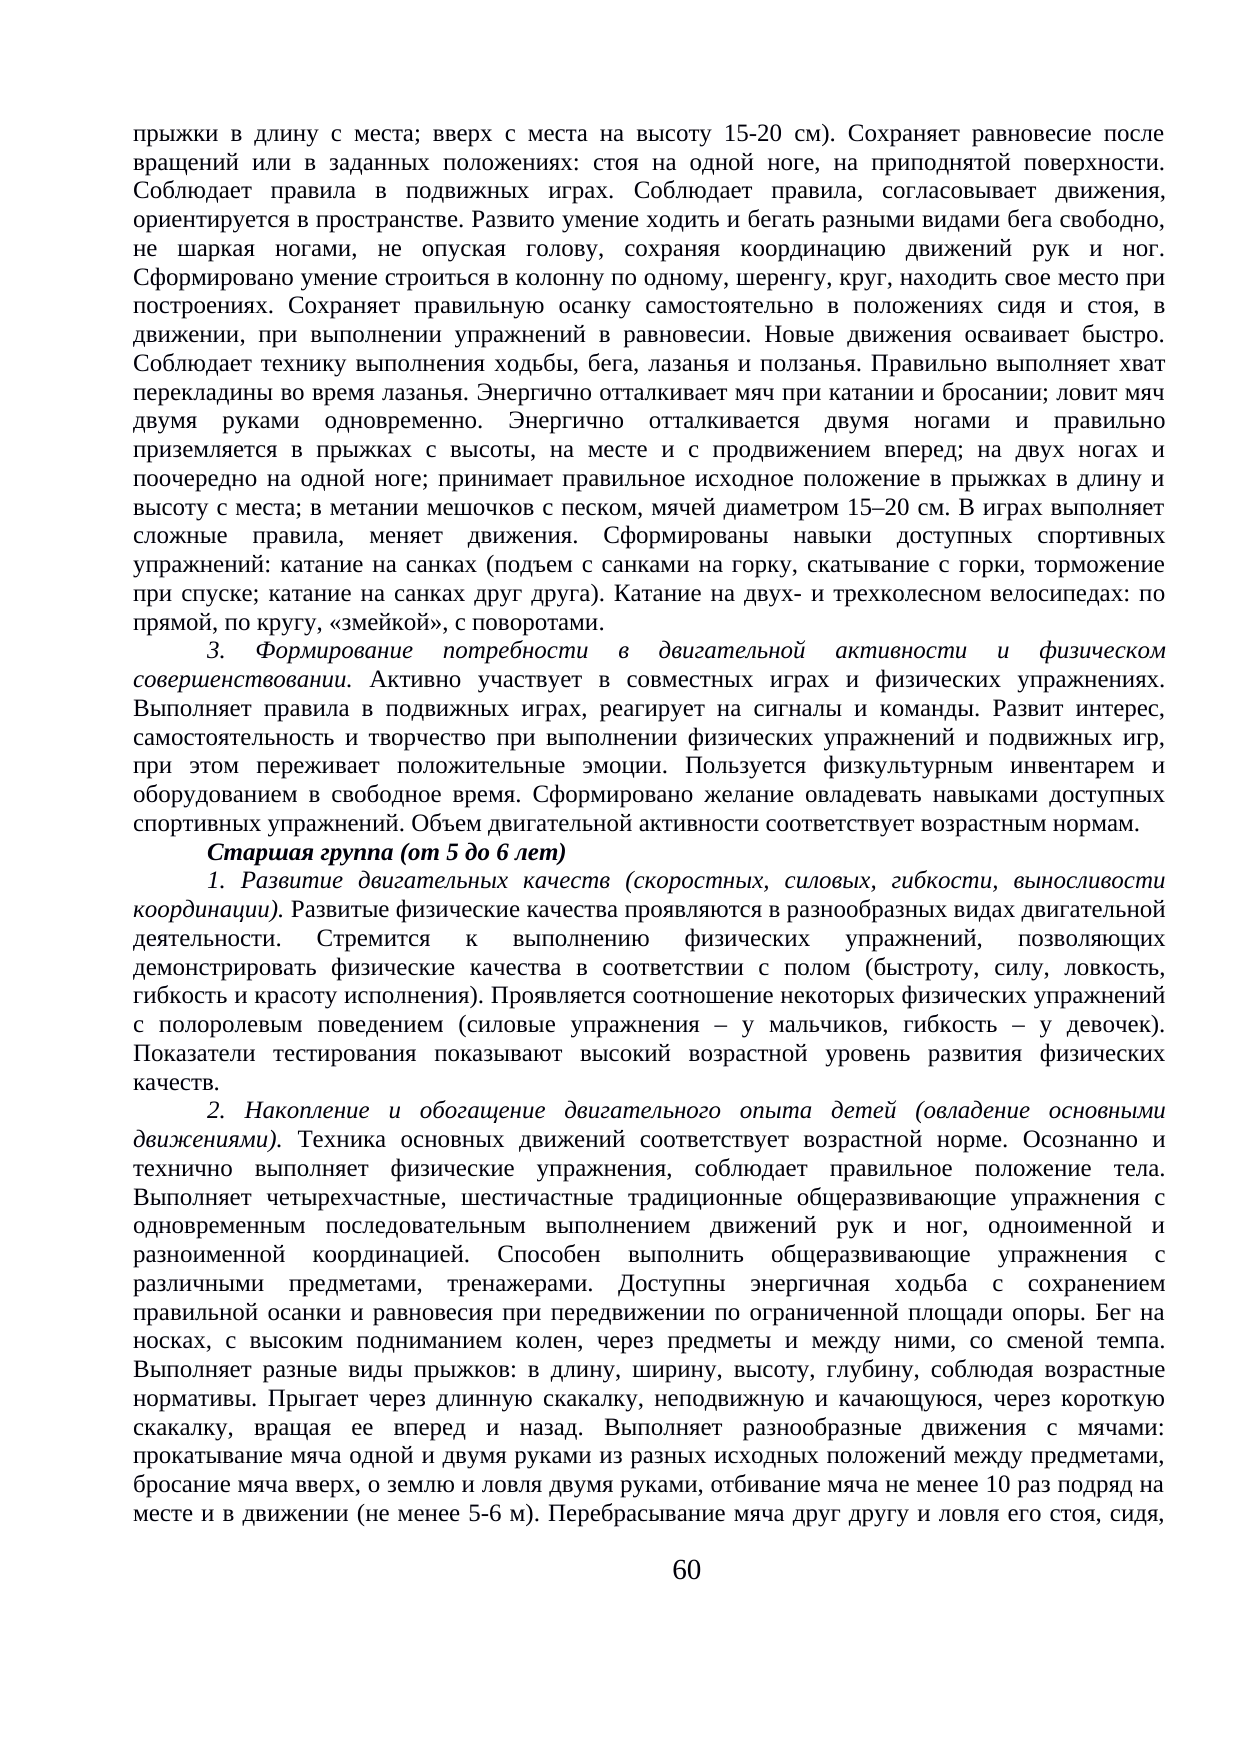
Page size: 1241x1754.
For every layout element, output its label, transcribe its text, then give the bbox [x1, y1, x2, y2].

text 3. Формирование потребности в двигательной активности и физическом совершенствовании. Активно участвует в совместных играх и физических упражнениях. Выполняет правила в подвижных играх, реагирует на сигналы и команды. Развит интерес, самостоятельность и творчество при выполнении физических упражнений и подвижных игр, при этом переживает положительные эмоции. Пользуется физкультурным инвентарем и оборудованием в свободное время. Сформировано желание овладевать навыками доступных спортивных упражнений. Объем двигательной активности соответствует возрастным нормам. [133, 636, 1166, 837]
text 1. Развитие двигательных качеств (скоростных, силовых, гибкости, выносливости координации). Развитые физические качества проявляются в разнообразных видах двигательной деятельности. Стремится к выполнению физических упражнений, позволяющих демонстрировать физические качества в соответствии с полом (быстроту, силу, ловкость, гибкость и красоту исполнения). Проявляется соотношение некоторых физических упражнений с полоролевым поведением (силовые упражнения – у мальчиков, гибкость – у девочек). Показатели тестирования показывают высокий возрастной уровень развития физических качеств. [133, 866, 1166, 1096]
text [133, 118, 1166, 636]
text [133, 1096, 1166, 1527]
text Старшая группа (от 5 до 6 лет) [133, 837, 1166, 866]
